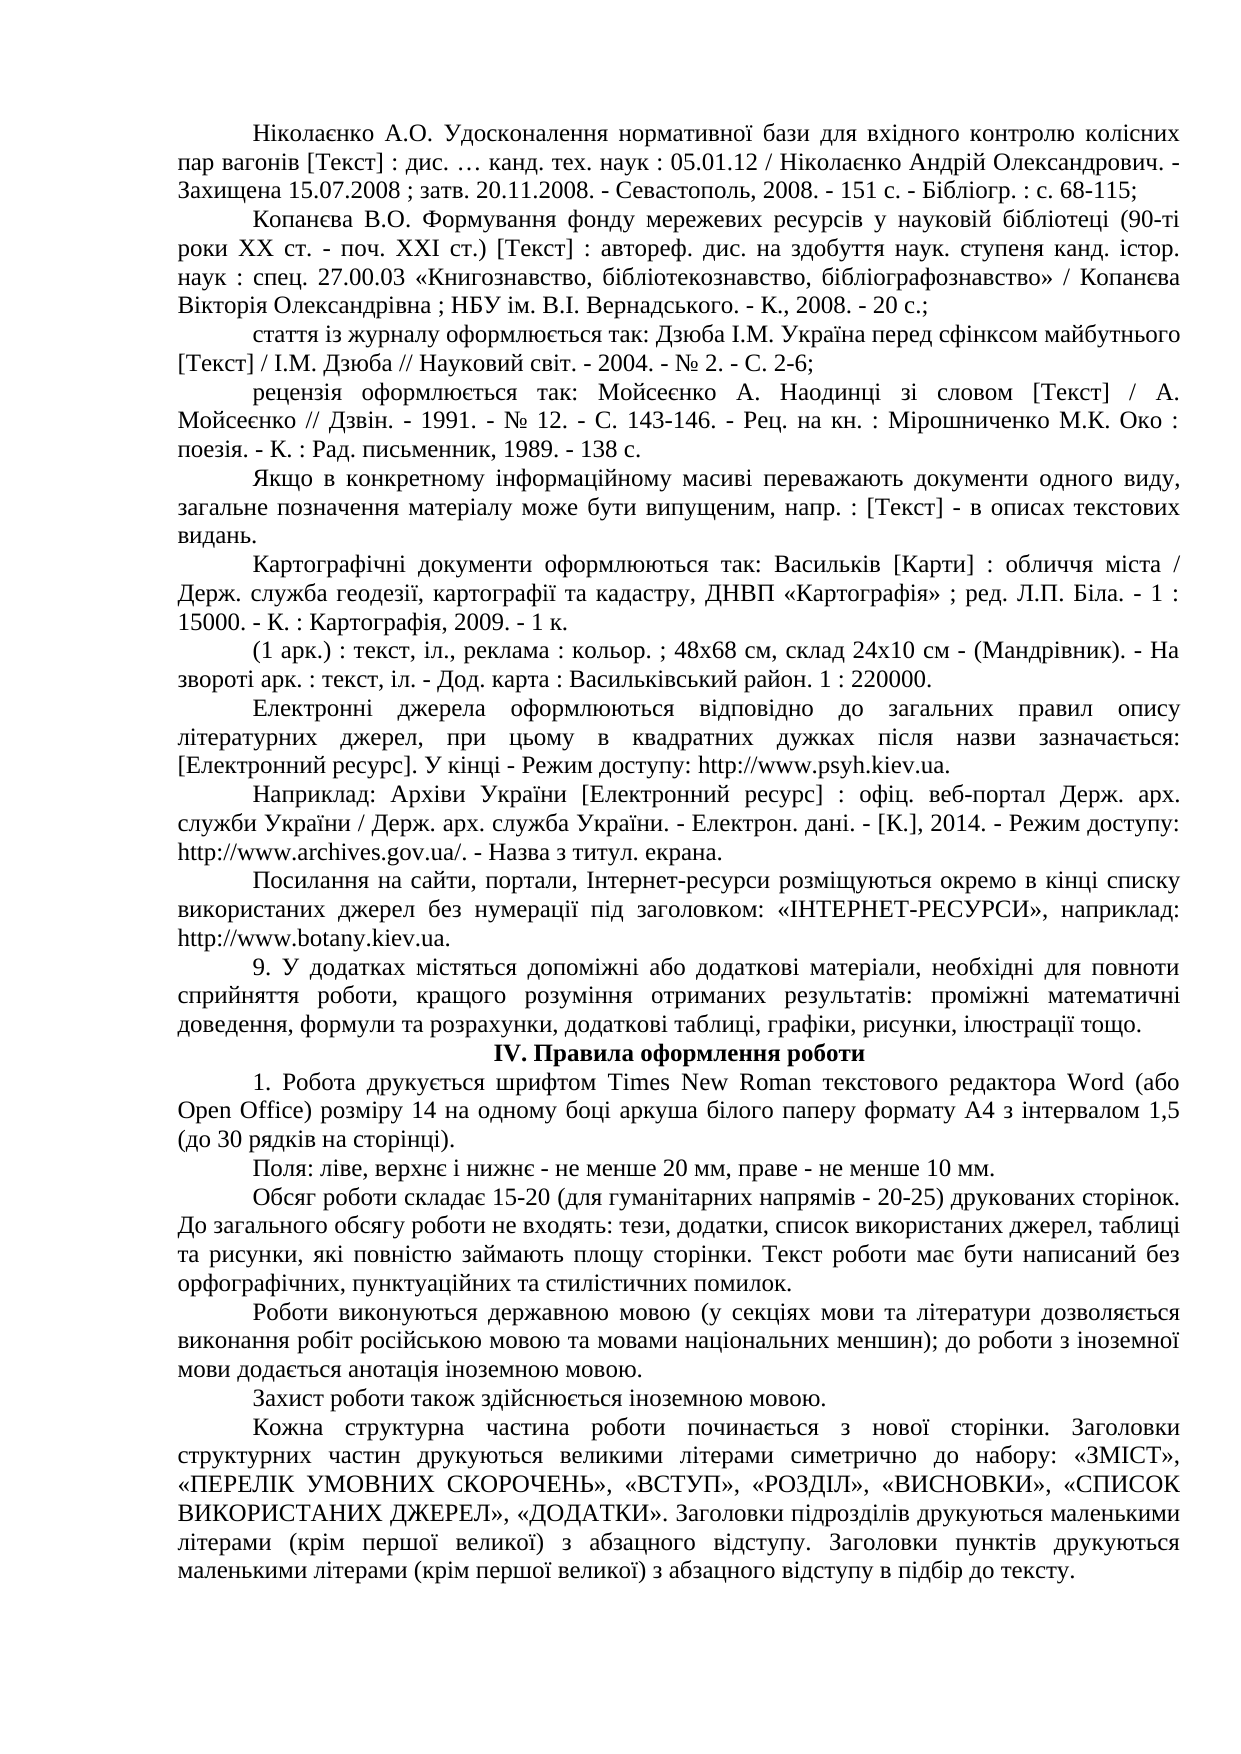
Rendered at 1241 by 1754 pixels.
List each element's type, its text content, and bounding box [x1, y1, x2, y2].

text Роботи виконуються державною мовою (у секціях мови та літератури дозволяється виконання робіт російською мовою та мовами національних меншин); до роботи з іноземної мови додається анотація іноземною мовою. [177, 1297, 1181, 1383]
text Ніколаєнко А.О. Удосконалення нормативної бази для вхідного контролю колісних пар вагонів [Текст] : дис. … канд. тех. наук : 05.01.12 / Ніколаєнко Андрій Олександрович. - Захищена 15.07.2008 ; затв. 20.11.2008. - Севастополь, 2008. - 151 с. - Бібліогр. : с. 68-115; [177, 118, 1181, 204]
text Електронні джерела оформлюються відповідно до загальних правил опису літературних джерел, при цьому в квадратних дужках після назви зазначається: [Електронний ресурс]. У кінці - Режим доступу: http://www.psyh.kiev.ua. [177, 693, 1181, 779]
text Наприклад: Архіви України [Електронний ресурс] : офіц. веб-портал Держ. арх. служби України / Держ. арх. служба України. - Електрон. дані. - [К.], 2014. - Режим доступу: http://www.archives.gov.ua/. - Назва з титул. екрана. [177, 779, 1181, 866]
text (1 арк.) : текст, іл., реклама : кольор. ; 48х68 см, склад 24х10 см - (Мандрівник). - На звороті арк. : текст, іл. - Дод. карта : Васильківський район. 1 : 220000. [177, 636, 1181, 693]
text Обсяг роботи складає 15-20 (для гуманітарних напрямів - 20-25) друкованих сторінок. До загального обсягу роботи не входять: тези, додатки, список використаних джерел, таблиці та рисунки, які повністю займають площу сторінки. Текст роботи має бути написаний без орфографічних, пунктуаційних та стилістичних помилок. [177, 1182, 1181, 1297]
text 1. Робота друкується шрифтом Times New Roman текстового редактора Word (або Open Office) розміру 14 на одному боці аркуша білого паперу формату А4 з інтервалом 1,5 (до 30 рядків на сторінці). [177, 1067, 1181, 1153]
text Кожна структурна частина роботи починається з нової сторінки. Заголовки структурних частин друкуються великими літерами симетрично до набору: «ЗМІСТ», «ПЕРЕЛІК УМОВНИХ СКОРОЧЕНЬ», «ВСТУП», «РОЗДІЛ», «ВИСНОВКИ», «СПИСОК ВИКОРИСТАНИХ ДЖЕРЕЛ», «ДОДАТКИ». Заголовки підрозділів друкуються маленькими літерами (крім першої великої) з абзацного відступу. Заголовки пунктів друкуються маленькими літерами (крім першої великої) з абзацного відступу в підбір до тексту. [177, 1412, 1181, 1584]
text Посилання на сайти, портали, Інтернет-ресурси розміщуються окремо в кінці списку використаних джерел без нумерації під заголовком: «ІНТЕРНЕТ-РЕСУРСИ», наприклад: http://www.botany.kiev.ua. [177, 866, 1181, 952]
text стаття із журналу оформлюється так: Дзюба І.М. Україна перед сфінксом майбутнього [Текст] / І.М. Дзюба // Науковий світ. - 2004. - № 2. - С. 2-6; [177, 319, 1181, 377]
text Захист роботи також здійснюється іноземною мовою. [177, 1383, 1181, 1412]
text IV. Правила оформлення роботи [177, 1038, 1181, 1067]
text Картографічні документи оформлюються так: Васильків [Карти] : обличчя міста / Держ. служба геодезії, картографії та кадастру, ДНВП «Картографія» ; ред. Л.П. Біла. - 1 : 15000. - К. : Картографія, 2009. - 1 к. [177, 549, 1181, 636]
text Якщо в конкретному інформаційному масиві переважають документи одного виду, загальне позначення матеріалу може бути випущеним, напр. : [Текст] - в описах текстових видань. [177, 463, 1181, 549]
text Поля: ліве, верхнє і нижнє - не менше 20 мм, праве - не менше 10 мм. [177, 1153, 1181, 1182]
text Копанєва В.О. Формування фонду мережевих ресурсів у науковій бібліотеці (90-ті роки ХХ ст. - поч. ХХІ ст.) [Текст] : автореф. дис. на здобуття наук. ступеня канд. істор. наук : спец. 27.00.03 «Книгознавство, бібліотекознавство, бібліографознавство» / Копанєва Вікторія Олександрівна ; НБУ ім. В.І. Вернадського. - К., 2008. - 20 с.; [177, 204, 1181, 319]
text 9. У додатках містяться допоміжні або додаткові матеріали, необхідні для повноти сприйняття роботи, кращого розуміння отриманих результатів: проміжні математичні доведення, формули та розрахунки, додаткові таблиці, графіки, рисунки, ілюстрації тощо. [177, 952, 1181, 1038]
text рецензія оформлюється так: Мойсеєнко А. Наодинці зі словом [Текст] / А. Мойсеєнко // Дзвін. - 1991. - № 12. - С. 143-146. - Рец. на кн. : Мірошниченко М.К. Око : поезія. - К. : Рад. письменник, 1989. - 138 с. [177, 377, 1181, 463]
